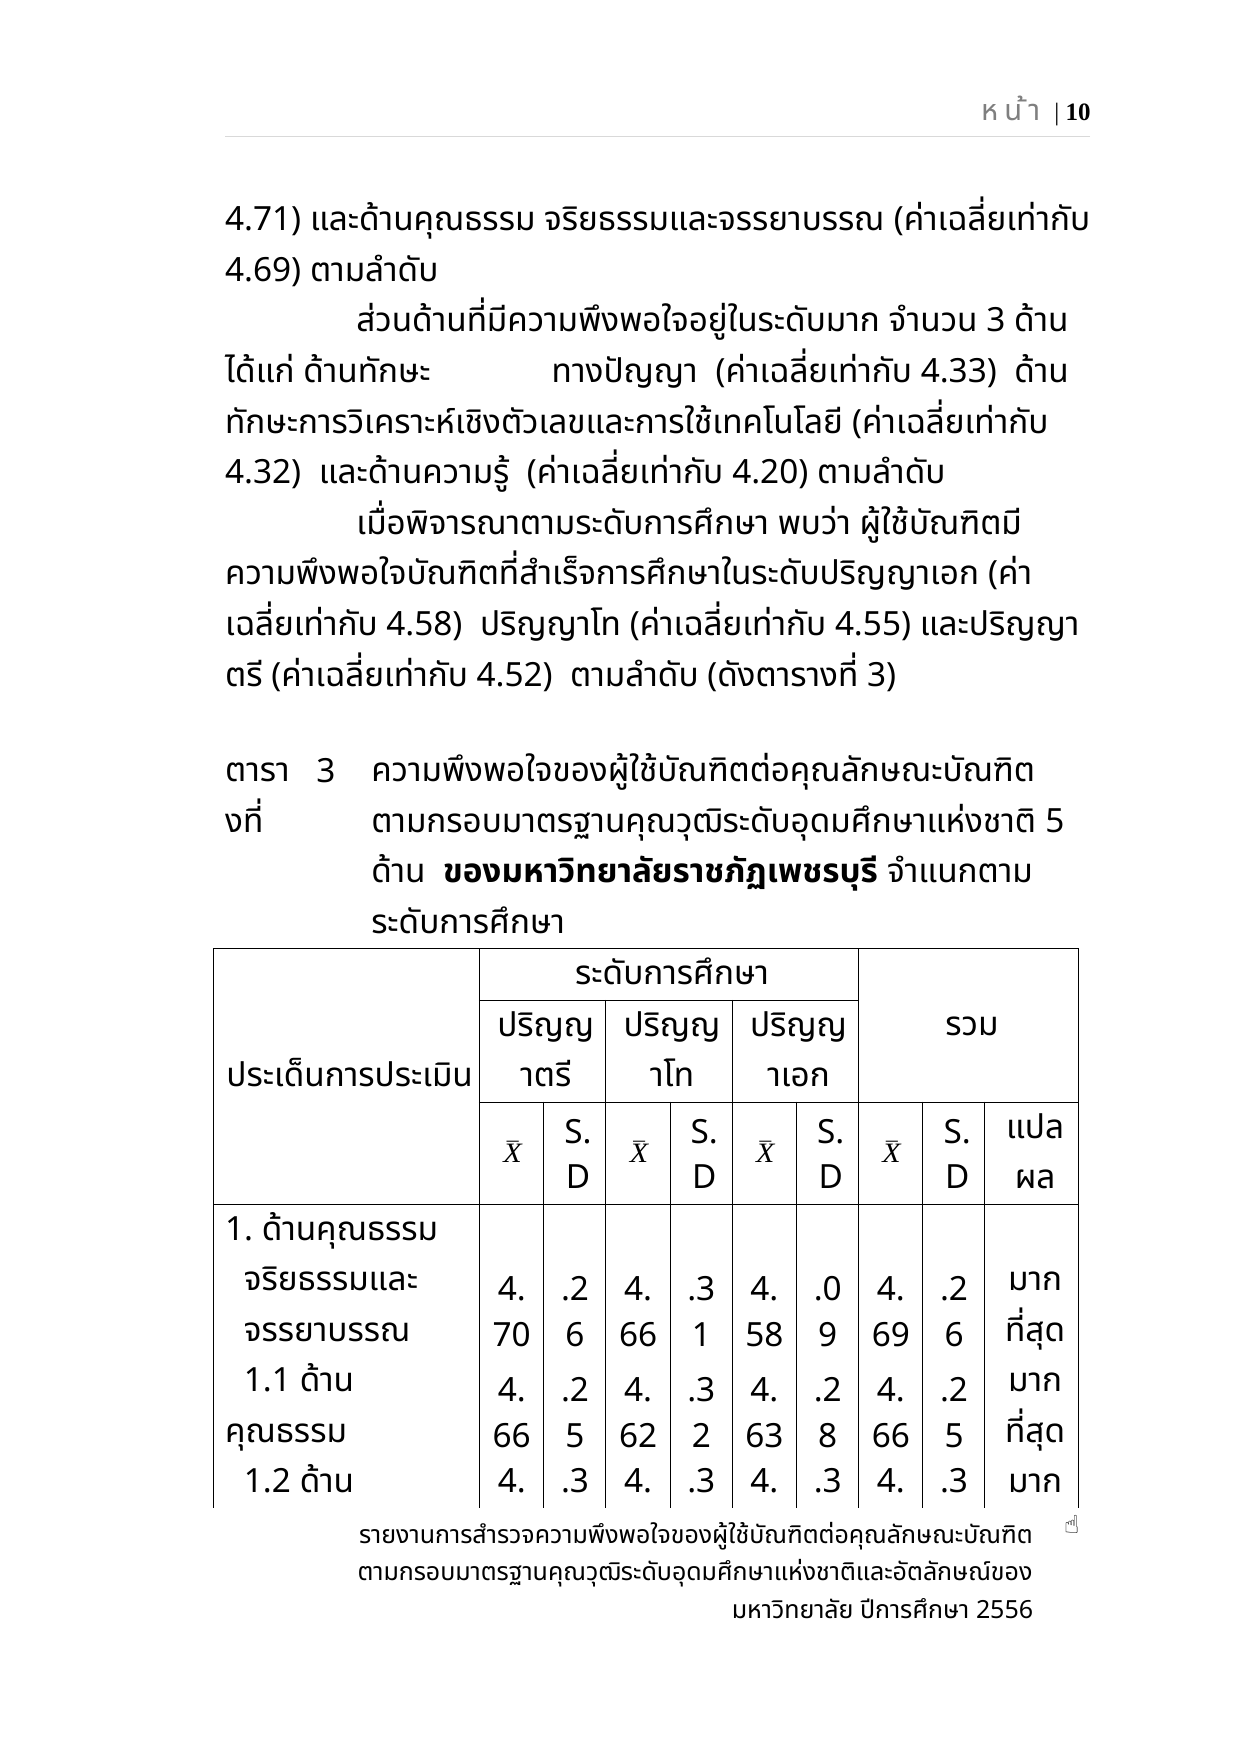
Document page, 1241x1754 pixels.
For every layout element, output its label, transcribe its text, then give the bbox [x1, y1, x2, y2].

table_cell .39 [671, 1457, 732, 1508]
table_cell .26 [544, 1205, 605, 1356]
table_header รวม [859, 949, 1078, 1102]
table_cell [480, 1103, 543, 1203]
table_cell 4.46 [733, 1457, 796, 1508]
table_cell .25 [544, 1356, 605, 1457]
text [225, 195, 1090, 296]
table_cell 4.62 [606, 1356, 670, 1457]
table_cell 4.71 [859, 1457, 922, 1508]
table_cell มากที่สุด [985, 1356, 1078, 1457]
table_cell 4.66 [480, 1356, 543, 1457]
table_cell .28 [797, 1356, 858, 1457]
table_cell 1. ด้านคุณธรรม จริยธรรมและจรรยาบรรณ [214, 1205, 479, 1356]
table_cell 4.66 [606, 1457, 670, 1508]
table_cell S.D [923, 1103, 984, 1203]
table_cell [733, 1103, 796, 1203]
table_header ระดับการศึกษา [480, 949, 858, 1000]
table_cell S.D [544, 1103, 605, 1203]
table_cell ปริญญาเอก [733, 1001, 858, 1102]
table_cell 4.69 [859, 1205, 922, 1356]
text เมื่อพิจารณาตามระดับการศึกษา พบว่า ผู้ใช้บัณฑิตมีความพึงพอใจบัณฑิตที่สำเร็จการศึกษาในระดับปริญญาเอก (ค่าเฉลี่ยเท่ากับ 4.58) ปริญญาโท (ค่าเฉลี่ยเท่ากับ 4.55) และปริญญาตรี (ค่าเฉลี่ยเท่ากับ 4.52) ตามลำดับ (ดังตารางที่ 3) [225, 499, 1090, 701]
table_cell 4.66 [859, 1356, 922, 1457]
table_cell 4.58 [733, 1205, 796, 1356]
table_cell แปลผล [985, 1103, 1078, 1203]
table_cell 4.66 [606, 1205, 670, 1356]
table_cell ปริญญาตรี [480, 1001, 605, 1102]
table_cell [859, 1103, 922, 1203]
table_cell 1.1 ด้านคุณธรรม [214, 1356, 479, 1457]
table_header 3 [305, 746, 360, 948]
table_cell 4.70 [480, 1205, 543, 1356]
table_cell 1.2 ด้านจริยธรรม [214, 1457, 479, 1508]
table_cell S.D [797, 1103, 858, 1203]
table_header ตารางที่ [214, 746, 305, 948]
text ส่วนด้านที่มีความพึงพอใจอยู่ในระดับมาก จำนวน 3 ด้าน ได้แก่ ด้านทักษะ ทางปัญญา (ค่าเฉลี่ยเท่ากับ 4.33) ด้านทักษะการวิเคราะห์เชิงตัวเลขและการใช้เทคโนโลยี (ค่าเฉลี่ยเท่ากับ 4.32) และด้านความรู้ (ค่าเฉลี่ยเท่ากับ 4.20) ตามลำดับ [225, 296, 1090, 499]
table_cell 4.72 [480, 1457, 543, 1508]
table_cell .31 [671, 1205, 732, 1356]
table_cell .34 [544, 1457, 605, 1508]
table_cell .26 [923, 1205, 984, 1356]
table_cell มากที่สุด [985, 1205, 1078, 1356]
table_cell มากที่สุด [985, 1457, 1078, 1508]
table_cell .25 [923, 1356, 984, 1457]
table_cell S.D [671, 1103, 732, 1203]
table_cell [606, 1103, 670, 1203]
table_cell .33 [797, 1457, 858, 1508]
table_cell .32 [671, 1356, 732, 1457]
table_cell .09 [797, 1205, 858, 1356]
table_header ประเด็นการประเมิน [214, 949, 479, 1203]
table_cell 4.63 [733, 1356, 796, 1457]
table_cell ปริญญาโท [606, 1001, 732, 1102]
table_cell .35 [923, 1457, 984, 1508]
table_header ความพึงพอใจของผู้ใช้บัณฑิตต่อคุณลักษณะบัณฑิตตามกรอบมาตรฐานคุณวุฒิระดับอุดมศึกษาแห่งชาติ 5 ด้าน ของมหาวิทยาลัยราชภัฏเพชรบุรี จำแนกตามระดับการศึกษา [360, 746, 1079, 948]
